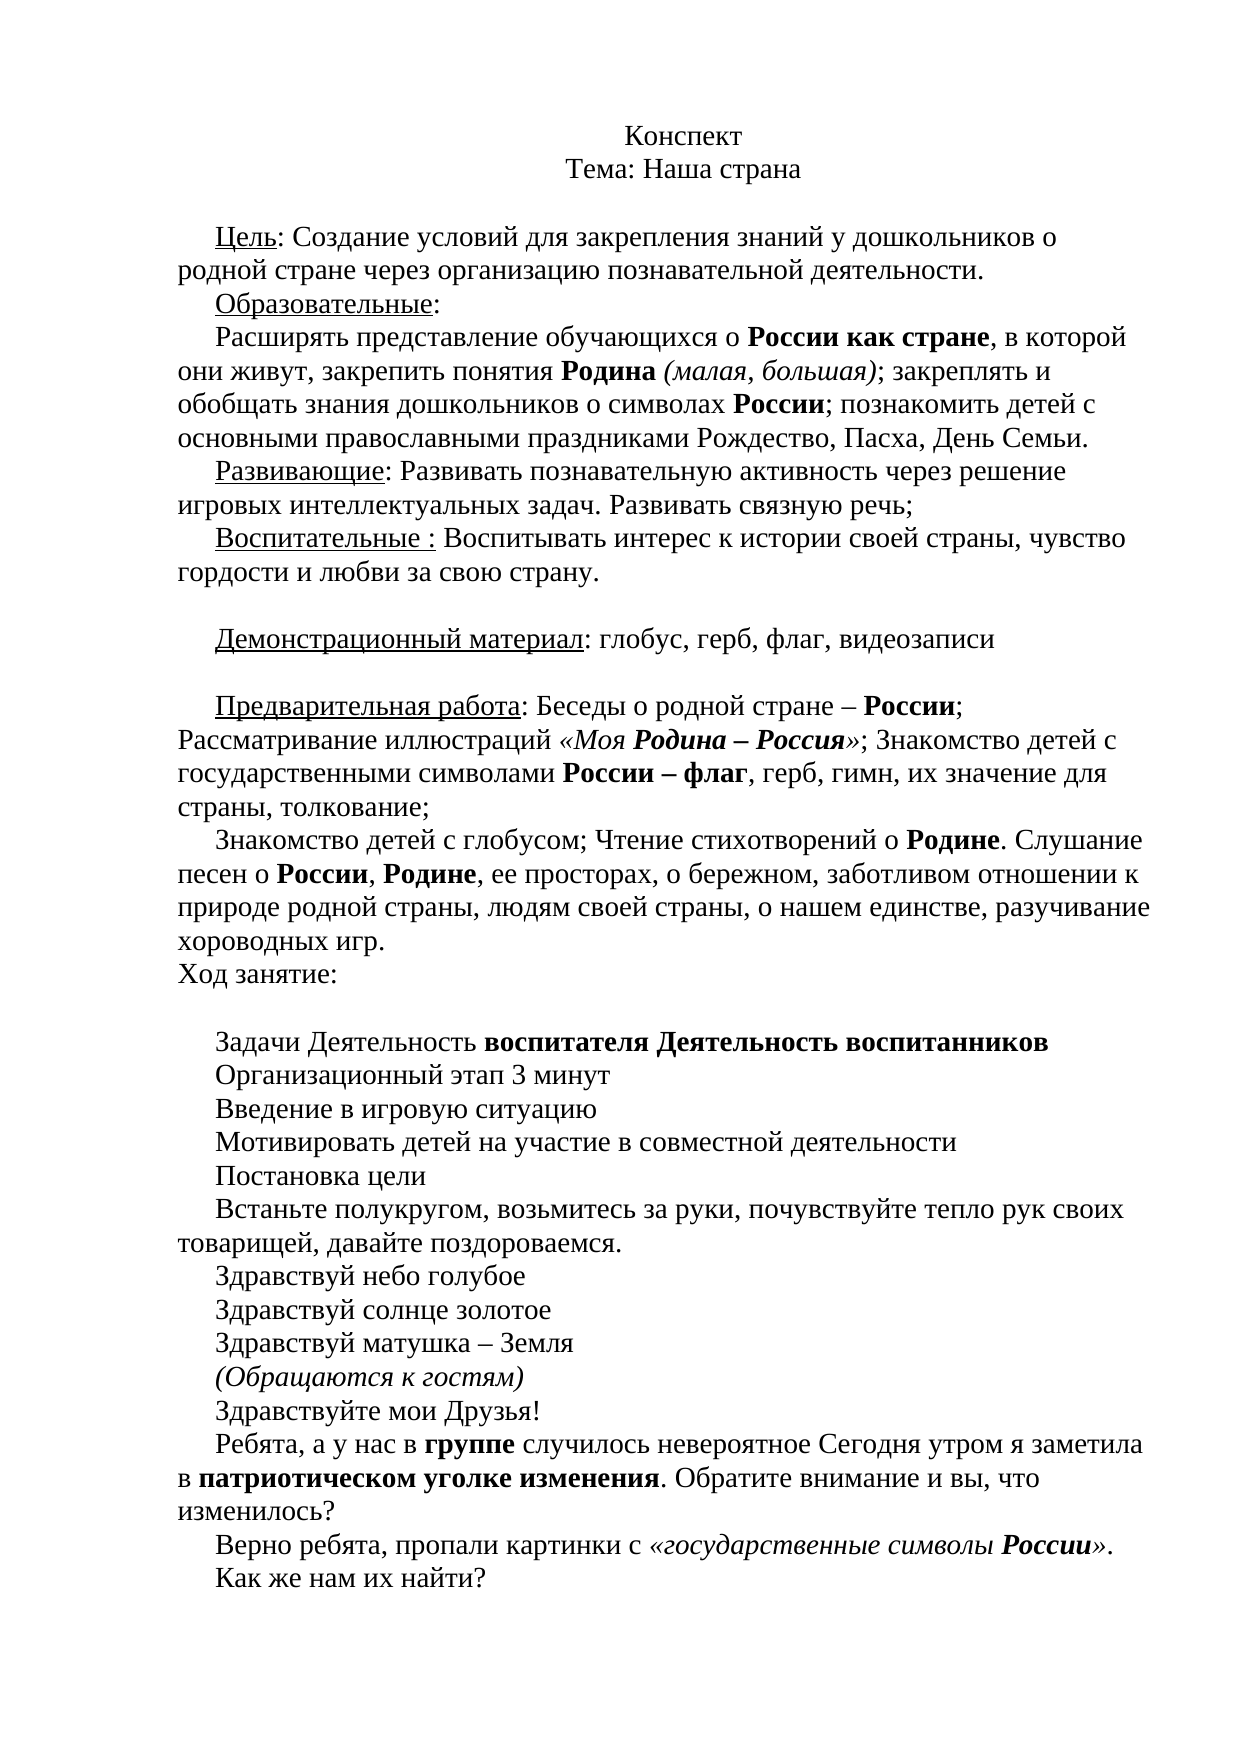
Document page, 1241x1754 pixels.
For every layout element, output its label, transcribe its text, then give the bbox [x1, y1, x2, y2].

text Тема: Наша страна [177, 152, 1152, 185]
text Верно ребята, пропали картинки с «государственные символы России». [177, 1527, 1152, 1560]
text Ход занятие: [177, 957, 1152, 990]
text Введение в игровую ситуацию [177, 1091, 1152, 1124]
text Здравствуй солнце золотое [177, 1292, 1152, 1326]
text Знакомство детей с глобусом; Чтение стихотворений о Родине. Слушание песен о России, Родине, ее просторах, о бережном, заботливом отношении к природе родной страны, людям своей страны, о нашем единстве, разучивание хороводных игр. [177, 822, 1152, 957]
text Образовательные: [177, 286, 1152, 319]
text Мотивировать детей на участие в совместной деятельности [177, 1124, 1152, 1158]
text Цель: Создание условий для закрепления знаний у дошкольников о родной стране через организацию познавательной деятельности. [177, 219, 1152, 286]
text Как же нам их найти? [177, 1560, 1152, 1594]
text Демонстрационный материал: глобус, герб, флаг, видеозаписи [177, 621, 1152, 655]
text Расширять представление обучающихся о России как стране, в которой они живут, закрепить понятия Родина (малая, большая); закреплять и обобщать знания дошкольников о символах России; познакомить детей с основными православными праздниками Рождество, Пасха, День Семьи. [177, 319, 1152, 453]
text Здравствуй матушка – Земля [177, 1326, 1152, 1359]
text Здравствуйте мои Друзья! [177, 1393, 1152, 1426]
text Предварительная работа: Беседы о родной стране – России; Рассматривание иллюстраций «Моя Родина – Россия»; Знакомство детей с государственными символами России – флаг, герб, гимн, их значение для страны, толкование; [177, 688, 1152, 822]
text Постановка цели [177, 1158, 1152, 1191]
text Ребята, а у нас в группе случилось невероятное Сегодня утром я заметила в патриотическом уголке изменения. Обратите внимание и вы, что изменилось? [177, 1426, 1152, 1527]
text Развивающие: Развивать познавательную активность через решение игровых интеллектуальных задач. Развивать связную речь; [177, 453, 1152, 521]
text Организационный этап 3 минут [177, 1057, 1152, 1091]
text (Обращаются к гостям) [177, 1359, 1152, 1393]
text Встаньте полукругом, возьмитесь за руки, почувствуйте тепло рук своих товарищей, давайте поздороваемся. [177, 1191, 1152, 1258]
text Воспитательные : Воспитывать интерес к истории своей страны, чувство гордости и любви за свою страну. [177, 521, 1152, 588]
text Конспект [177, 118, 1152, 152]
text Задачи Деятельность воспитателя Деятельность воспитанников [177, 1024, 1152, 1057]
text Здравствуй небо голубое [177, 1258, 1152, 1292]
